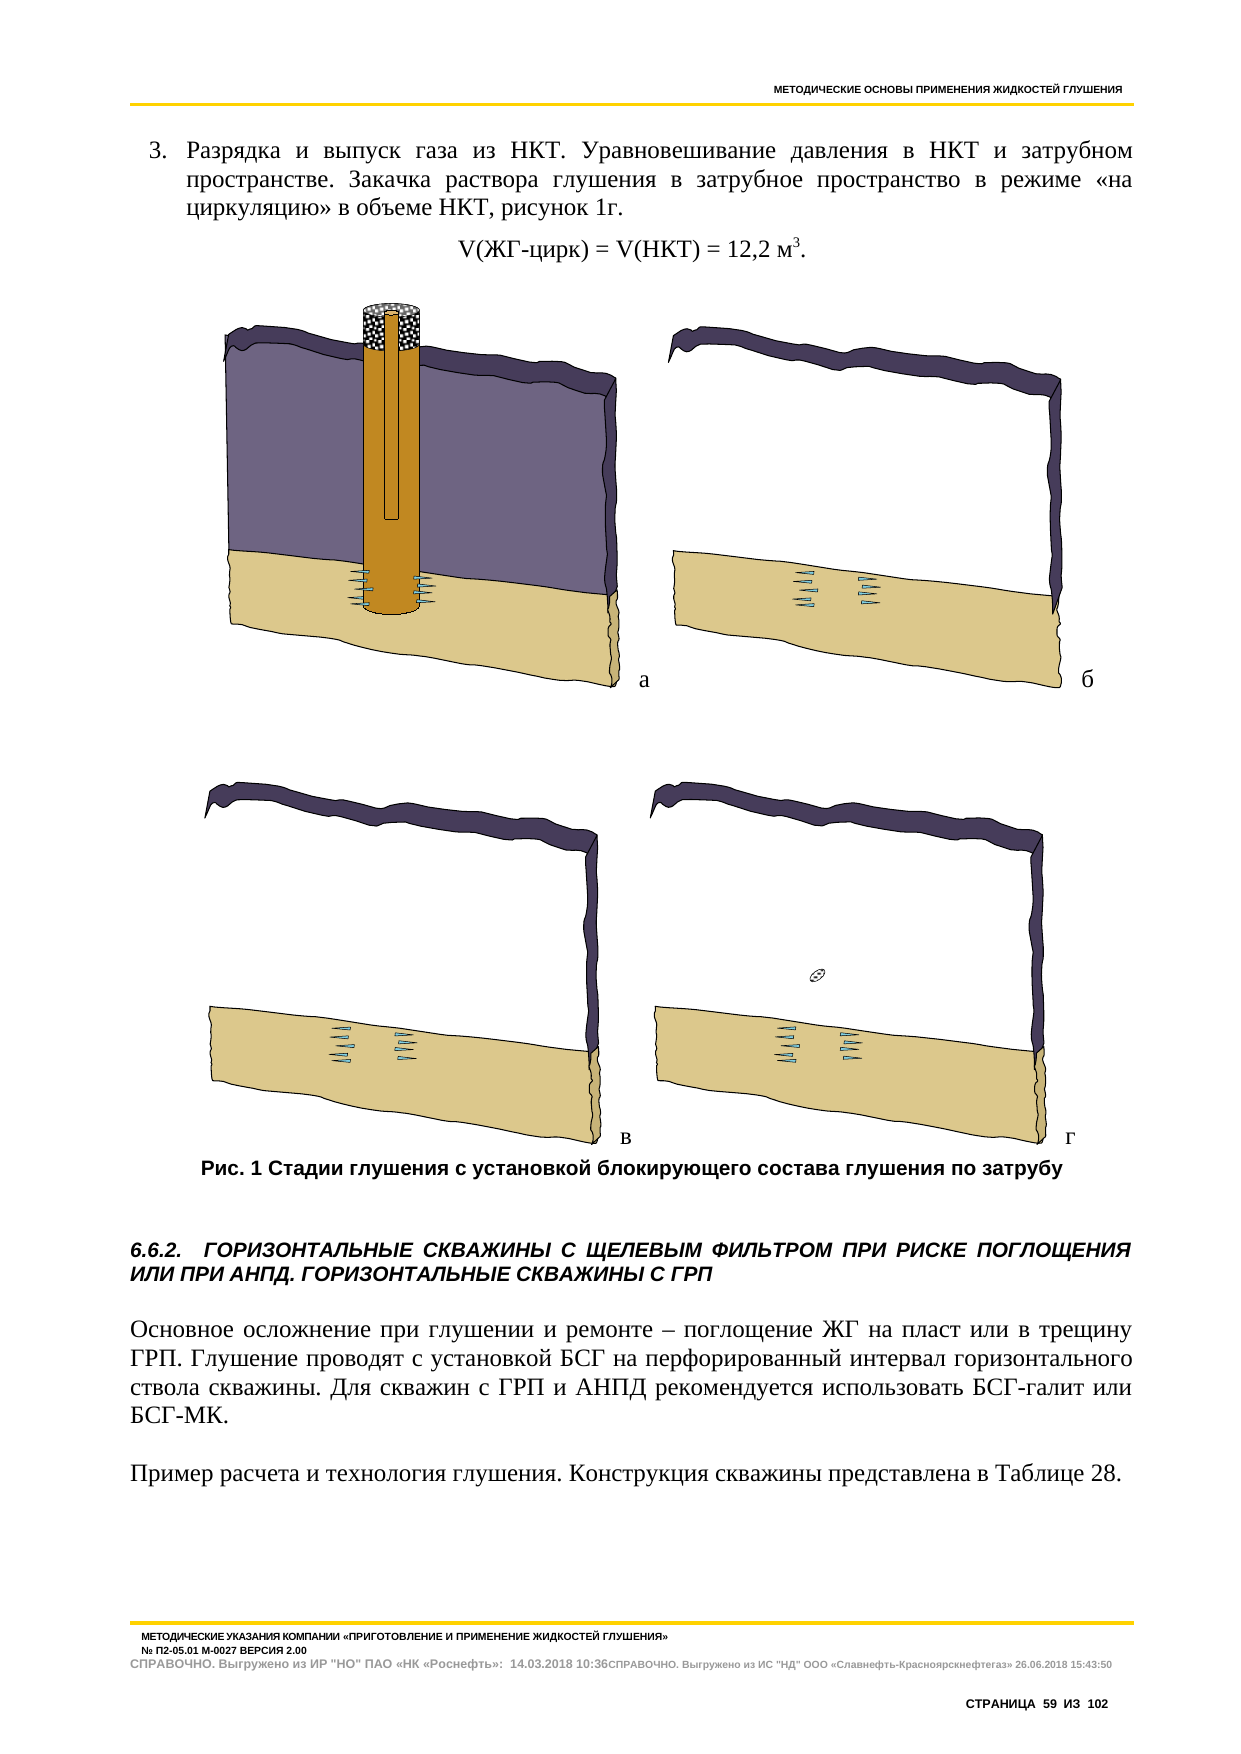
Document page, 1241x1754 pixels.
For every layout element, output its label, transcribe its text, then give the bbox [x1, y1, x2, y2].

text V(ЖГ-цирк) = V(НКТ) = 12,2 м3. [130, 234, 1134, 262]
list Разрядка и выпуск газа из НКТ. Уравновешивание давления в НКТ и затрубном пространстве. Закачка раствора глушения в затрубное пространство в режиме «на циркуляцию» в объеме НКТ, рисунок 1г. [149, 135, 1134, 221]
list ГОРИЗОНТАЛЬНЫЕ СКВАЖИНЫ С ЩЕЛЕВЫМ ФИЛЬТРОМ ПРИ РИСКЕ ПОГЛОЩЕНИЯ ИЛИ ПРИ АНПД. ГОРИЗОНТАЛЬНЫЕ СКВАЖИНЫ С ГРП [130, 1238, 1134, 1286]
text вг [130, 752, 1134, 1150]
text Пример расчета и технология глушения. Конструкция скважины представлена в Таблице 28. [130, 1458, 1134, 1487]
text аб [130, 296, 1134, 693]
text Основное осложнение при глушении и ремонте – поглощение ЖГ на пласт или в трещину ГРП. Глушение проводят с установкой БСГ на перфорированный интервал горизонтального ствола скважины. Для скважин с ГРП и АНПД рекомендуется использовать БСГ-галит или БСГ-МК. [130, 1314, 1134, 1429]
